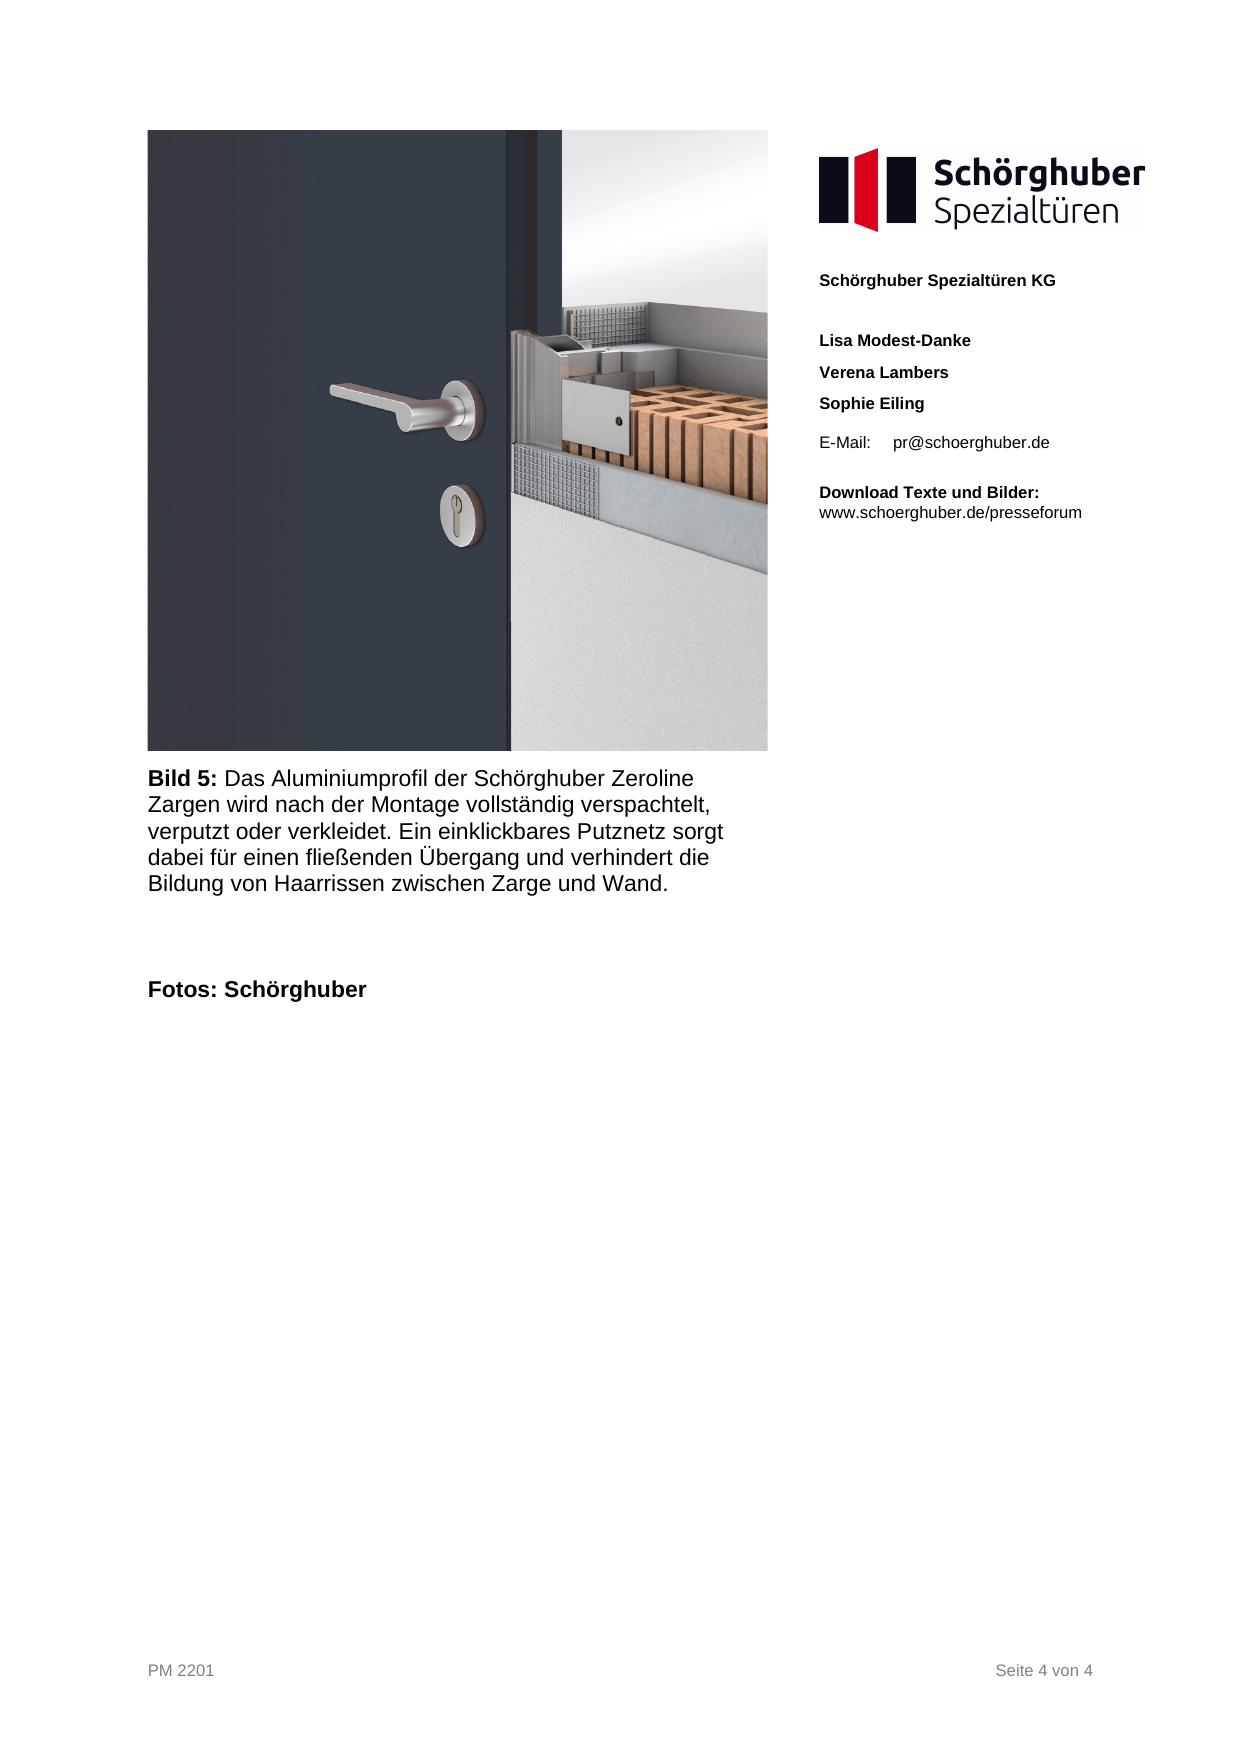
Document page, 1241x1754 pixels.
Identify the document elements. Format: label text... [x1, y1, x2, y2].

text Fotos: Schörghuber [148, 976, 768, 1002]
text Bild 5: Das Aluminiumprofil der Schörghuber Zeroline Zargen wird nach der Montage vollständig verspachtelt, verputzt oder verkleidet. Ein einklickbares Putznetz sorgt dabei für einen fließenden Übergang und verhindert die Bildung von Haarrissen zwischen Zarge und Wand. [148, 765, 768, 897]
picture [147, 130, 768, 751]
picture [819, 148, 1146, 232]
